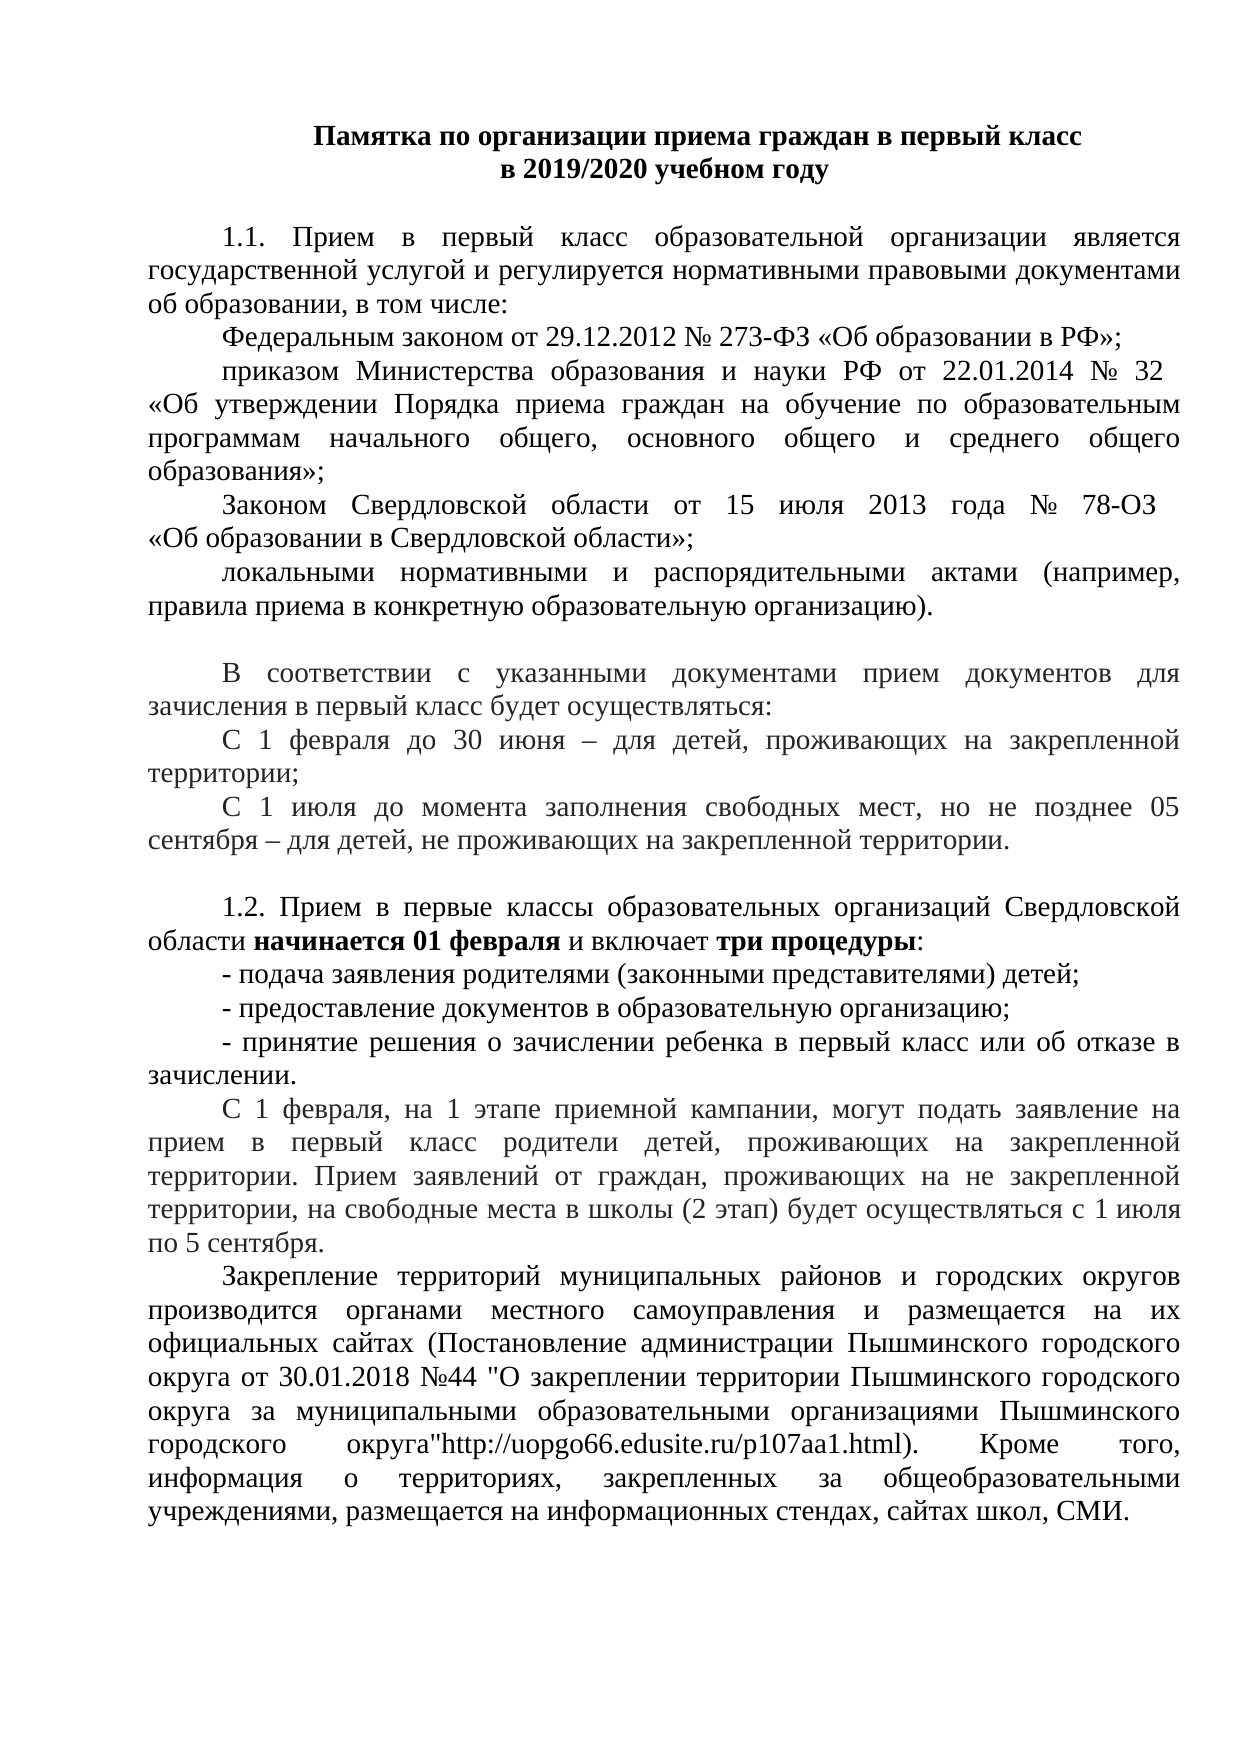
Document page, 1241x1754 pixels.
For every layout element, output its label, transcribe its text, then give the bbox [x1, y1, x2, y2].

text С 1 февраля, на 1 этапе приемной кампании, могут подать заявление на прием в первый класс родители детей, проживающих на закрепленной территории. Прием заявлений от граждан, проживающих на не закрепленной территории, на свободные места в школы (2 этап) будет осуществляться с 1 июля по 5 сентября. [148, 1091, 1181, 1258]
text 1.2. Прием в первые классы образовательных организаций Свердловской области начинается 01 февраля и включает три процедуры: [148, 889, 1181, 957]
text 1.1. Прием в первый класс образовательной организации является государственной услугой и регулируется нормативными правовыми документами об образовании, в том числе: [148, 219, 1181, 319]
text приказом Министерства образования и науки РФ от 22.01.2014 № 32 «Об утверждении Порядка приема граждан на обучение по образовательным программам начального общего, основного общего и среднего общего образования»; [148, 353, 1181, 487]
text Памятка по организации приема граждан в первый класс в 2019/2020 учебном году [148, 118, 1181, 185]
text Законом Свердловской области от 15 июля 2013 года № 78-ОЗ «Об образовании в Свердловской области»; [148, 487, 1181, 554]
text - подача заявления родителями (законными представителями) детей; [148, 957, 1181, 990]
text С 1 июля до момента заполнения свободных мест, но не позднее 05 сентября – для детей, не проживающих на закрепленной территории. [148, 789, 1181, 856]
text С 1 февраля до 30 июня – для детей, проживающих на закрепленной территории; [148, 722, 1181, 789]
text В соответствии с указанными документами прием документов для зачисления в первый класс будет осуществляться: [148, 655, 1181, 722]
text - принятие решения о зачислении ребенка в первый класс или об отказе в зачислении. [148, 1024, 1181, 1091]
text - предоставление документов в образовательную организацию; [148, 990, 1181, 1024]
text Федеральным законом от 29.12.2012 № 273-ФЗ «Об образовании в РФ»; [148, 319, 1181, 353]
text Закрепление территорий муниципальных районов и городских округов производится органами местного самоуправления и размещается на их официальных сайтах (Постановление администрации Пышминского городского округа от 30.01.2018 №44 "О закреплении территории Пышминского городского округа за муниципальными образовательными организациями Пышминского городского округа"http://uopgo66.edusite.ru/p107aa1.html). Кроме того, информация о территориях, закрепленных за общеобразовательными учреждениями, размещается на информационных стендах, сайтах школ, СМИ. [148, 1258, 1181, 1527]
text локальными нормативными и распорядительными актами (например, правила приема в конкретную образовательную организацию). [148, 554, 1181, 621]
